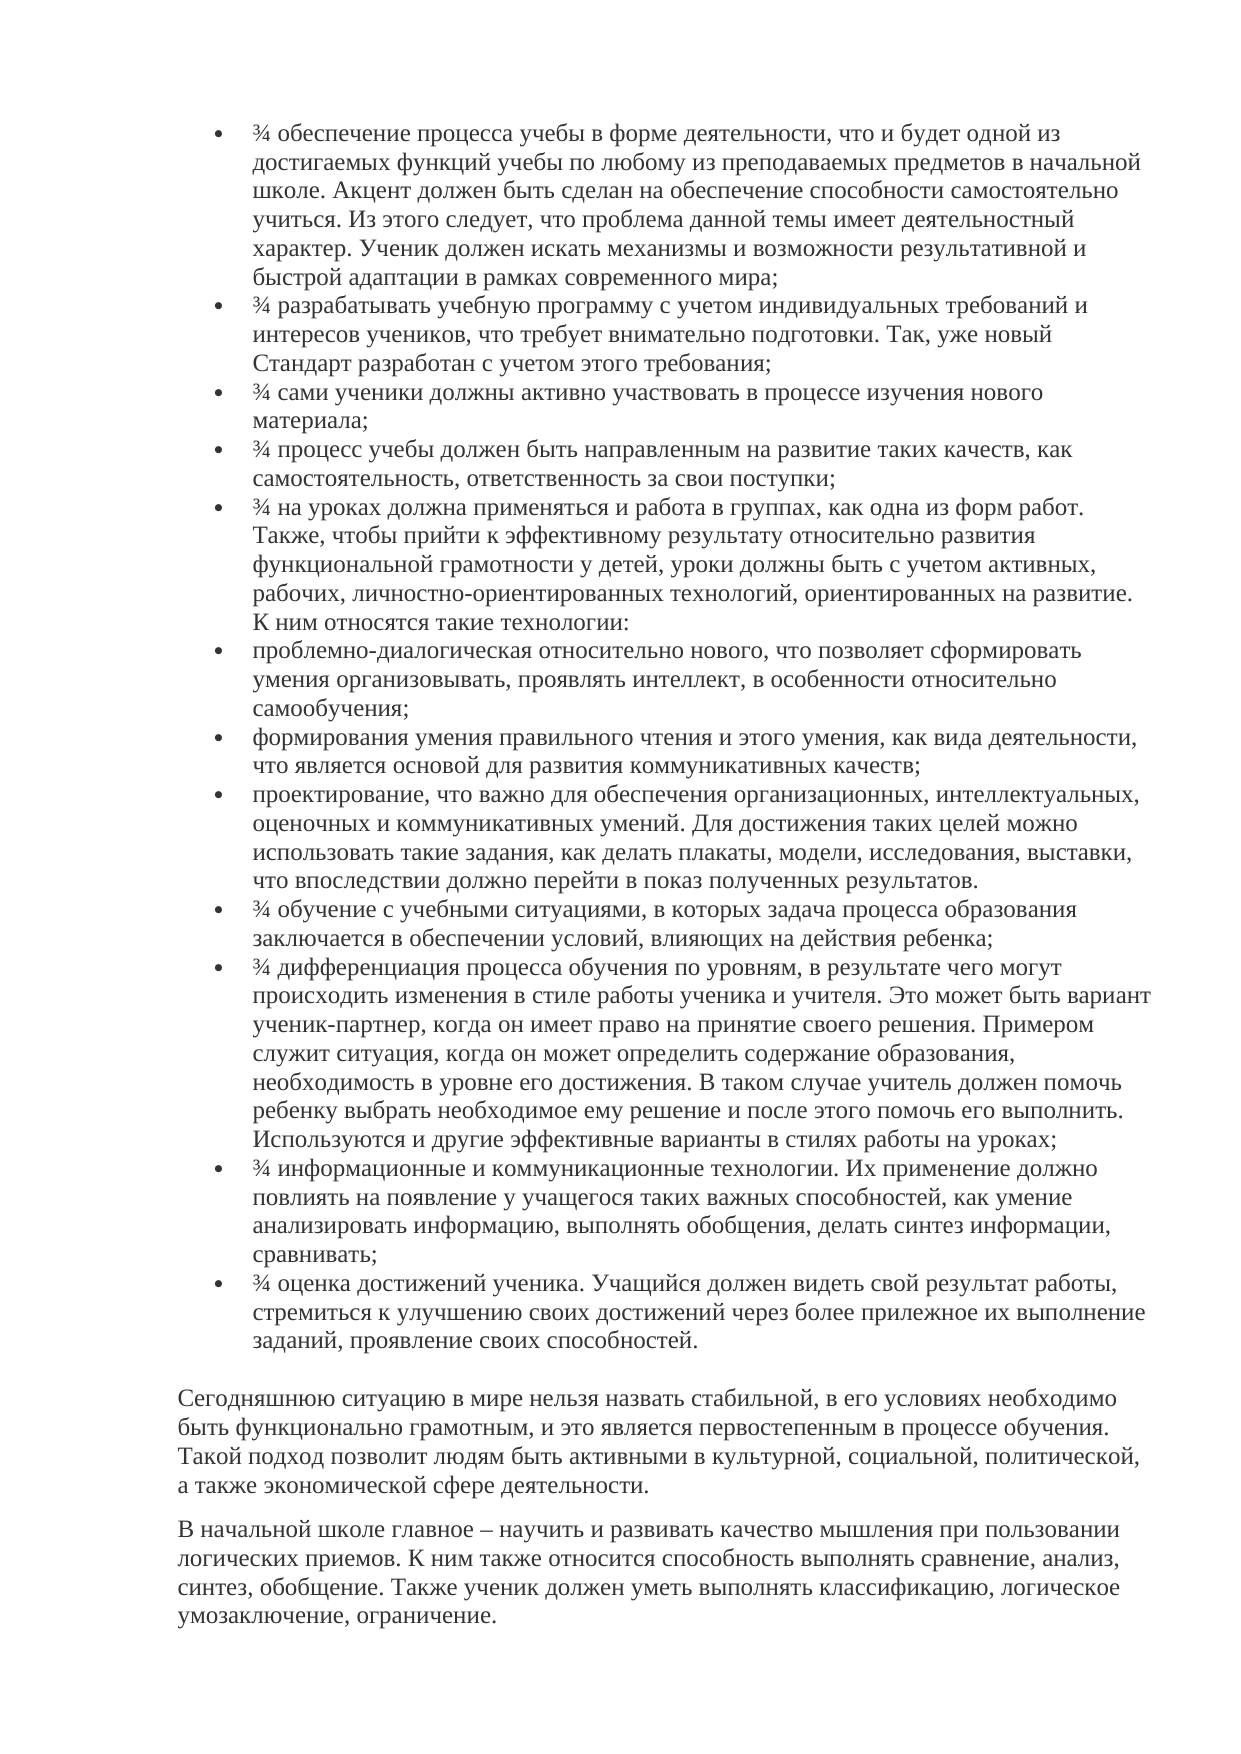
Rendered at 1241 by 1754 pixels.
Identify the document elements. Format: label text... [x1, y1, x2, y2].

list ¾ на уроках должна применяться и работа в группах, как одна из форм работ. Также, чтобы прийти к эффективному результату относительно развития функциональной грамотности у детей, уроки должны быть с учетом активных, рабочих, личностно-ориентированных технологий, ориентированных на развитие. К ним относятся такие технологии: [215, 492, 1152, 636]
list ¾ сами ученики должны активно участвовать в процессе изучения нового материала; [215, 377, 1152, 434]
list проблемно-диалогическая относительно нового, что позволяет сформировать умения организовывать, проявлять интеллект, в особенности относительно самообучения; [215, 636, 1152, 722]
list ¾ процесс учебы должен быть направленным на развитие таких качеств, как самостоятельность, ответственность за свои поступки; [215, 434, 1152, 492]
list формирования умения правильного чтения и этого умения, как вида деятельности, что является основой для развития коммуникативных качеств; [215, 722, 1152, 779]
list ¾ оценка достижений ученика. Учащийся должен видеть свой результат работы, стремиться к улучшению своих достижений через более прилежное их выполнение заданий, проявление своих способностей. [215, 1268, 1152, 1354]
list ¾ обучение с учебными ситуациями, в которых задача процесса образования заключается в обеспечении условий, влияющих на действия ребенка; [215, 894, 1152, 952]
list ¾ дифференциация процесса обучения по уровням, в результате чего могут происходить изменения в стиле работы ученика и учителя. Это может быть вариант ученик-партнер, когда он имеет право на принятие своего решения. Примером служит ситуация, когда он может определить содержание образования, необходимость в уровне его достижения. В таком случае учитель должен помочь ребенку выбрать необходимое ему решение и после этого помочь его выполнить. Используются и другие эффективные варианты в стилях работы на уроках; [215, 952, 1152, 1153]
text В начальной школе главное – научить и развивать качество мышления при пользовании логических приемов. К ним также относится способность выполнять сравнение, анализ, синтез, обобщение. Также ученик должен уметь выполнять классификацию, логическое умозаключение, ограничение. [177, 1514, 1152, 1629]
list проектирование, что важно для обеспечения организационных, интеллектуальных, оценочных и коммуникативных умений. Для достижения таких целей можно использовать такие задания, как делать плакаты, модели, исследования, выставки, что впоследствии должно перейти в показ полученных результатов. [215, 779, 1152, 894]
text Сегодняшнюю ситуацию в мире нельзя назвать стабильной, в его условиях необходимо быть функционально грамотным, и это является первостепенным в процессе обучения. Такой подход позволит людям быть активными в культурной, социальной, политической, а также экономической сфере деятельности. [177, 1383, 1152, 1498]
list ¾ информационные и коммуникационные технологии. Их применение должно повлиять на появление у учащегося таких важных способностей, как умение анализировать информацию, выполнять обобщения, делать синтез информации, сравнивать; [215, 1153, 1152, 1268]
list ¾ разрабатывать учебную программу с учетом индивидуальных требований и интересов учеников, что требует внимательно подготовки. Так, уже новый Стандарт разработан с учетом этого требования; [215, 291, 1152, 377]
list ¾ обеспечение процесса учебы в форме деятельности, что и будет одной из достигаемых функций учебы по любому из преподаваемых предметов в начальной школе. Акцент должен быть сделан на обеспечение способности самостоятельно учиться. Из этого следует, что проблема данной темы имеет деятельностный характер. Ученик должен искать механизмы и возможности результативной и быстрой адаптации в рамках современного мира; [215, 118, 1152, 291]
